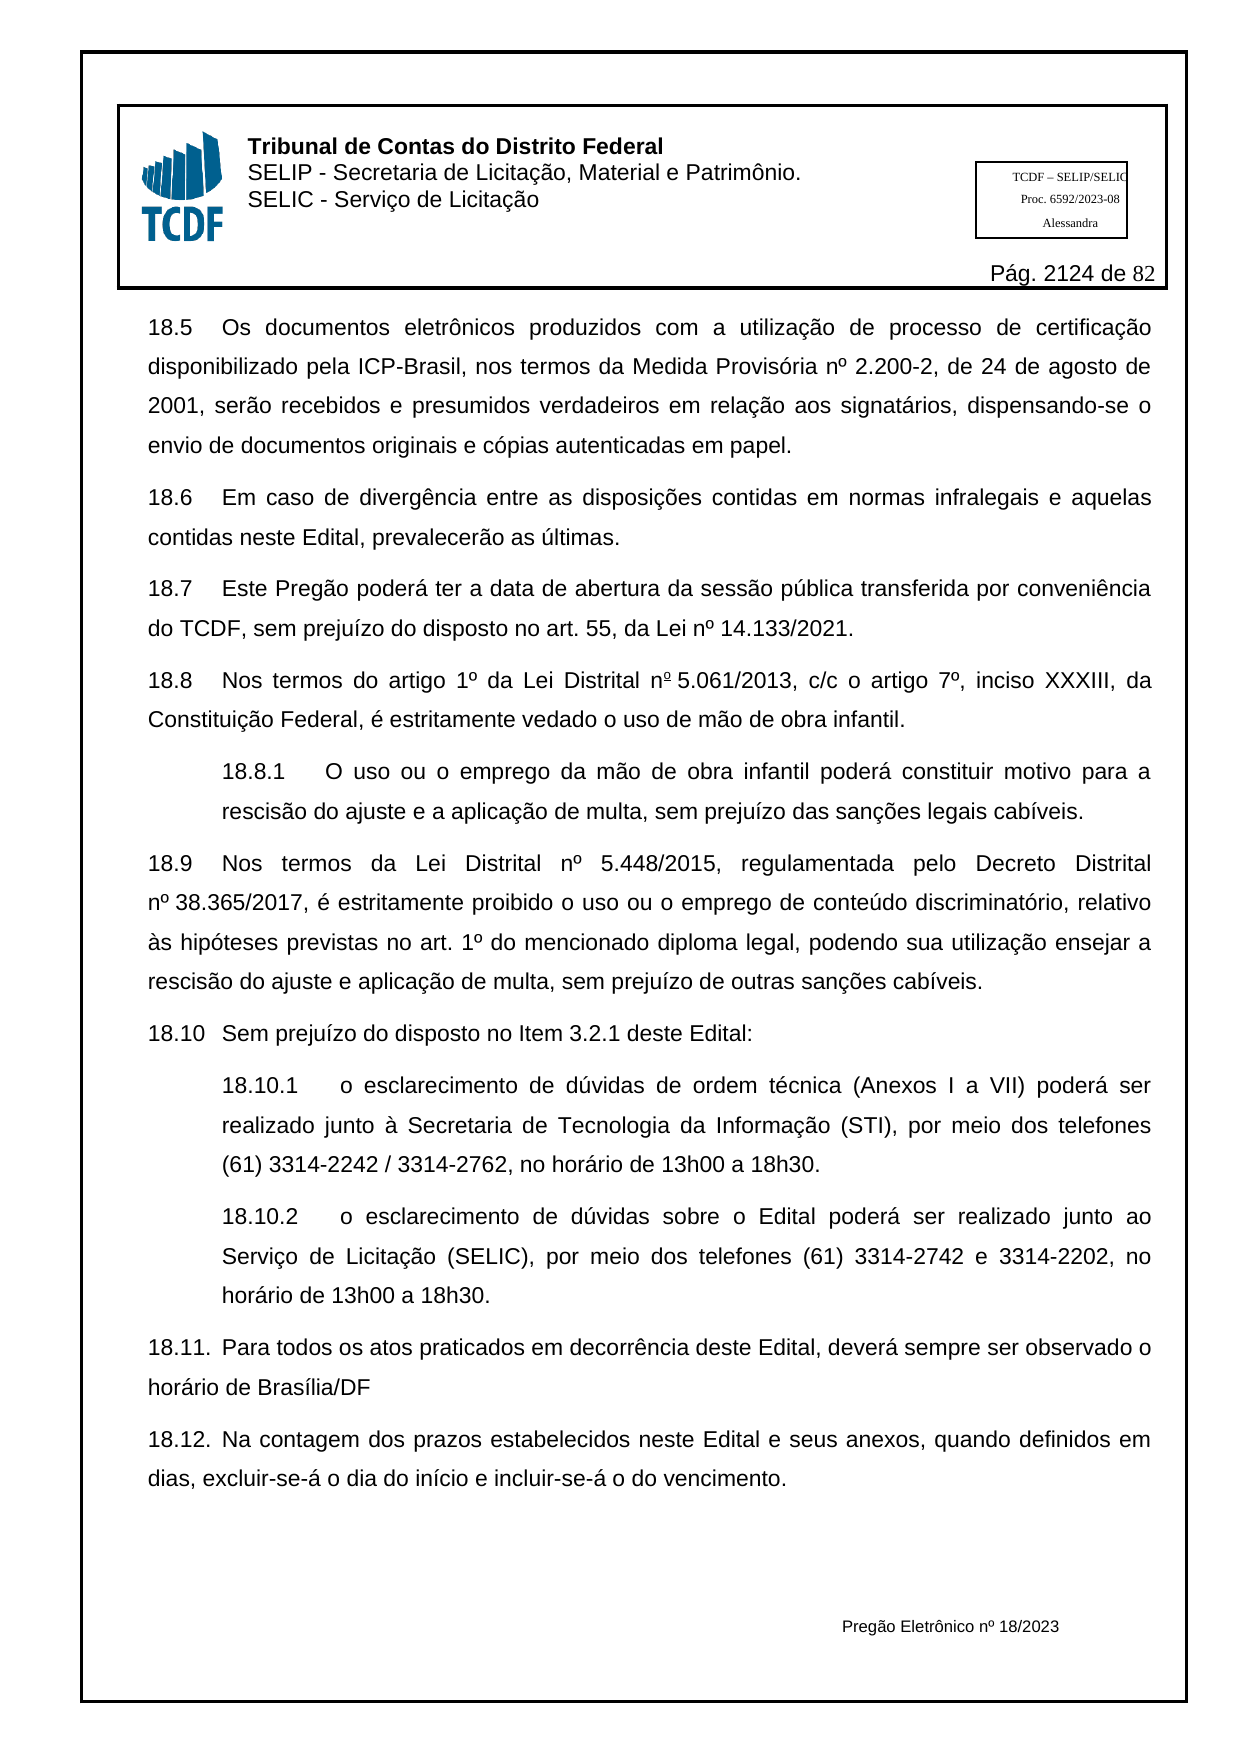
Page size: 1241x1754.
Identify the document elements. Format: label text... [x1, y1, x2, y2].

text 18.10.1 o esclarecimento de dúvidas de ordem técnica (Anexos I a VII) poderá ser realizado junto à Secretaria de Tecnologia da Informação (STI), por meio dos telefones (61) 3314-2242 / 3314-2762, no horário de 13h00 a 18h30. [222, 1072, 1152, 1177]
text 18.8.1 O uso ou o emprego da mão de obra infantil poderá constituir motivo para a rescisão do ajuste e a aplicação de multa, sem prejuízo das sanções legais cabíveis. [222, 758, 1152, 824]
text 18.11. Para todos os atos praticados em decorrência deste Edital, deverá sempre ser observado o horário de Brasília/DF [148, 1334, 1152, 1400]
text 18.10.2 o esclarecimento de dúvidas sobre o Edital poderá ser realizado junto ao Serviço de Licitação (SELIC), por meio dos telefones (61) 3314-2742 e 3314-2202, no horário de 13h00 a 18h30. [222, 1203, 1152, 1308]
text 18.9 Nos termos da Lei Distrital nº 5.448/2015, regulamentada pelo Decreto Distrital nº 38.365/2017, é estritamente proibido o uso ou o emprego de conteúdo discriminatório, relativo às hipóteses previstas no art. 1º do mencionado diploma legal, podendo sua utilização ensejar a rescisão do ajuste e aplicação de multa, sem prejuízo de outras sanções cabíveis. [148, 850, 1152, 994]
text 18.6 Em caso de divergência entre as disposições contidas em normas infralegais e aquelas contidas neste Edital, prevalecerão as últimas. [148, 484, 1152, 550]
text 18.7 Este Pregão poderá ter a data de abertura da sessão pública transferida por conveniência do TCDF, sem prejuízo do disposto no art. 55, da Lei nº 14.133/2021. [148, 575, 1152, 641]
text 18.12. Na contagem dos prazos estabelecidos neste Edital e seus anexos, quando definidos em dias, excluir-se-á o dia do início e incluir-se-á o do vencimento. [148, 1426, 1152, 1491]
text 18.5 Os documentos eletrônicos produzidos com a utilização de processo de certificação disponibilizado pela ICP-Brasil, nos termos da Medida Provisória nº 2.200-2, de 24 de agosto de 2001, serão recebidos e presumidos verdadeiros em relação aos signatários, dispensando-se o envio de documentos originais e cópias autenticadas em papel. [148, 313, 1152, 458]
text 18.8 Nos termos do artigo 1º da Lei Distrital no 5.061/2013, c/c o artigo 7º, inciso XXXIII, da Constituição Federal, é estritamente vedado o uso de mão de obra infantil. [148, 667, 1152, 733]
text 18.10 Sem prejuízo do disposto no Item 3.2.1 deste Edital: [148, 1020, 1152, 1047]
picture [127, 129, 237, 244]
